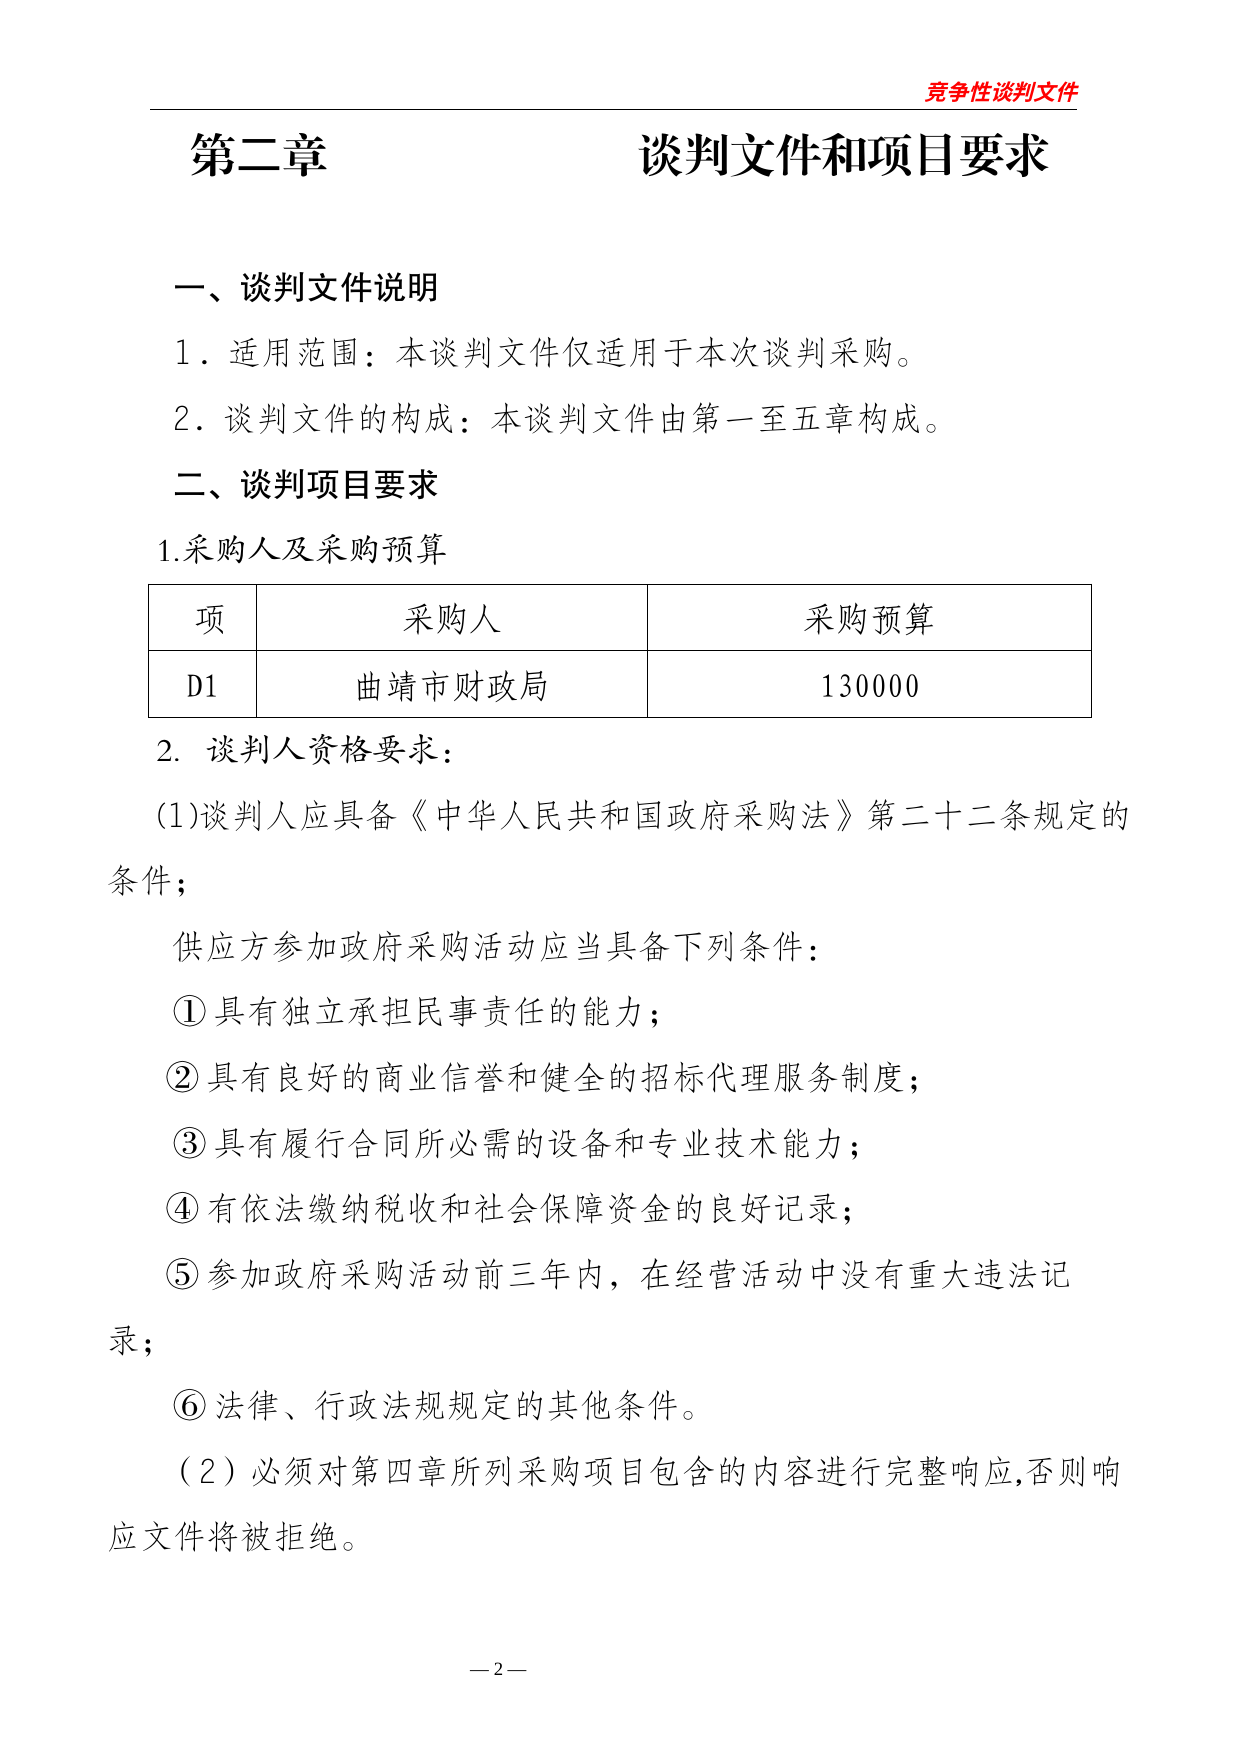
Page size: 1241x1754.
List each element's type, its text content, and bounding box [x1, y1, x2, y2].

table_header 采购预算 [648, 585, 1091, 650]
table_header 项 [149, 585, 256, 650]
text 二、谈判项目要求 [106, 452, 1134, 518]
table_header 采购人 [257, 585, 647, 650]
text ⑥法律、行政法规规定的其他条件。 [106, 1374, 1134, 1440]
text 一、谈判文件说明 [106, 255, 1134, 321]
text ③具有履行合同所必需的设备和专业技术能力； ④有依法缴纳税收和社会保障资金的良好记录； ⑤参加政府采购活动前三年内，在经营活动中没有重大违法记录； [106, 1112, 1134, 1374]
list 谈判文件和项目要求 [106, 124, 1134, 190]
text 2．谈判人资格要求： [156, 718, 1134, 783]
text (1)谈判人应具备《中华人民共和国政府采购法》第二十二条规定的条件； [106, 783, 1134, 915]
table_cell D1 [149, 651, 256, 717]
table_cell 130000 [648, 651, 1091, 717]
text （2）必须对第四章所列采购项目包含的内容进行完整响应,否则响应文件将被拒绝。 [106, 1440, 1134, 1571]
text 1．适用范围：本谈判文件仅适用于本次谈判采购。 [106, 321, 1134, 387]
table_cell 曲靖市财政局 [257, 651, 647, 717]
text 1.采购人及采购预算 [156, 518, 1134, 583]
text 供应方参加政府采购活动应当具备下列条件： [106, 915, 1134, 980]
text ①具有独立承担民事责任的能力； ②具有良好的商业信誉和健全的招标代理服务制度； [106, 980, 1134, 1112]
text 2．谈判文件的构成：本谈判文件由第一至五章构成。 [106, 387, 1134, 452]
